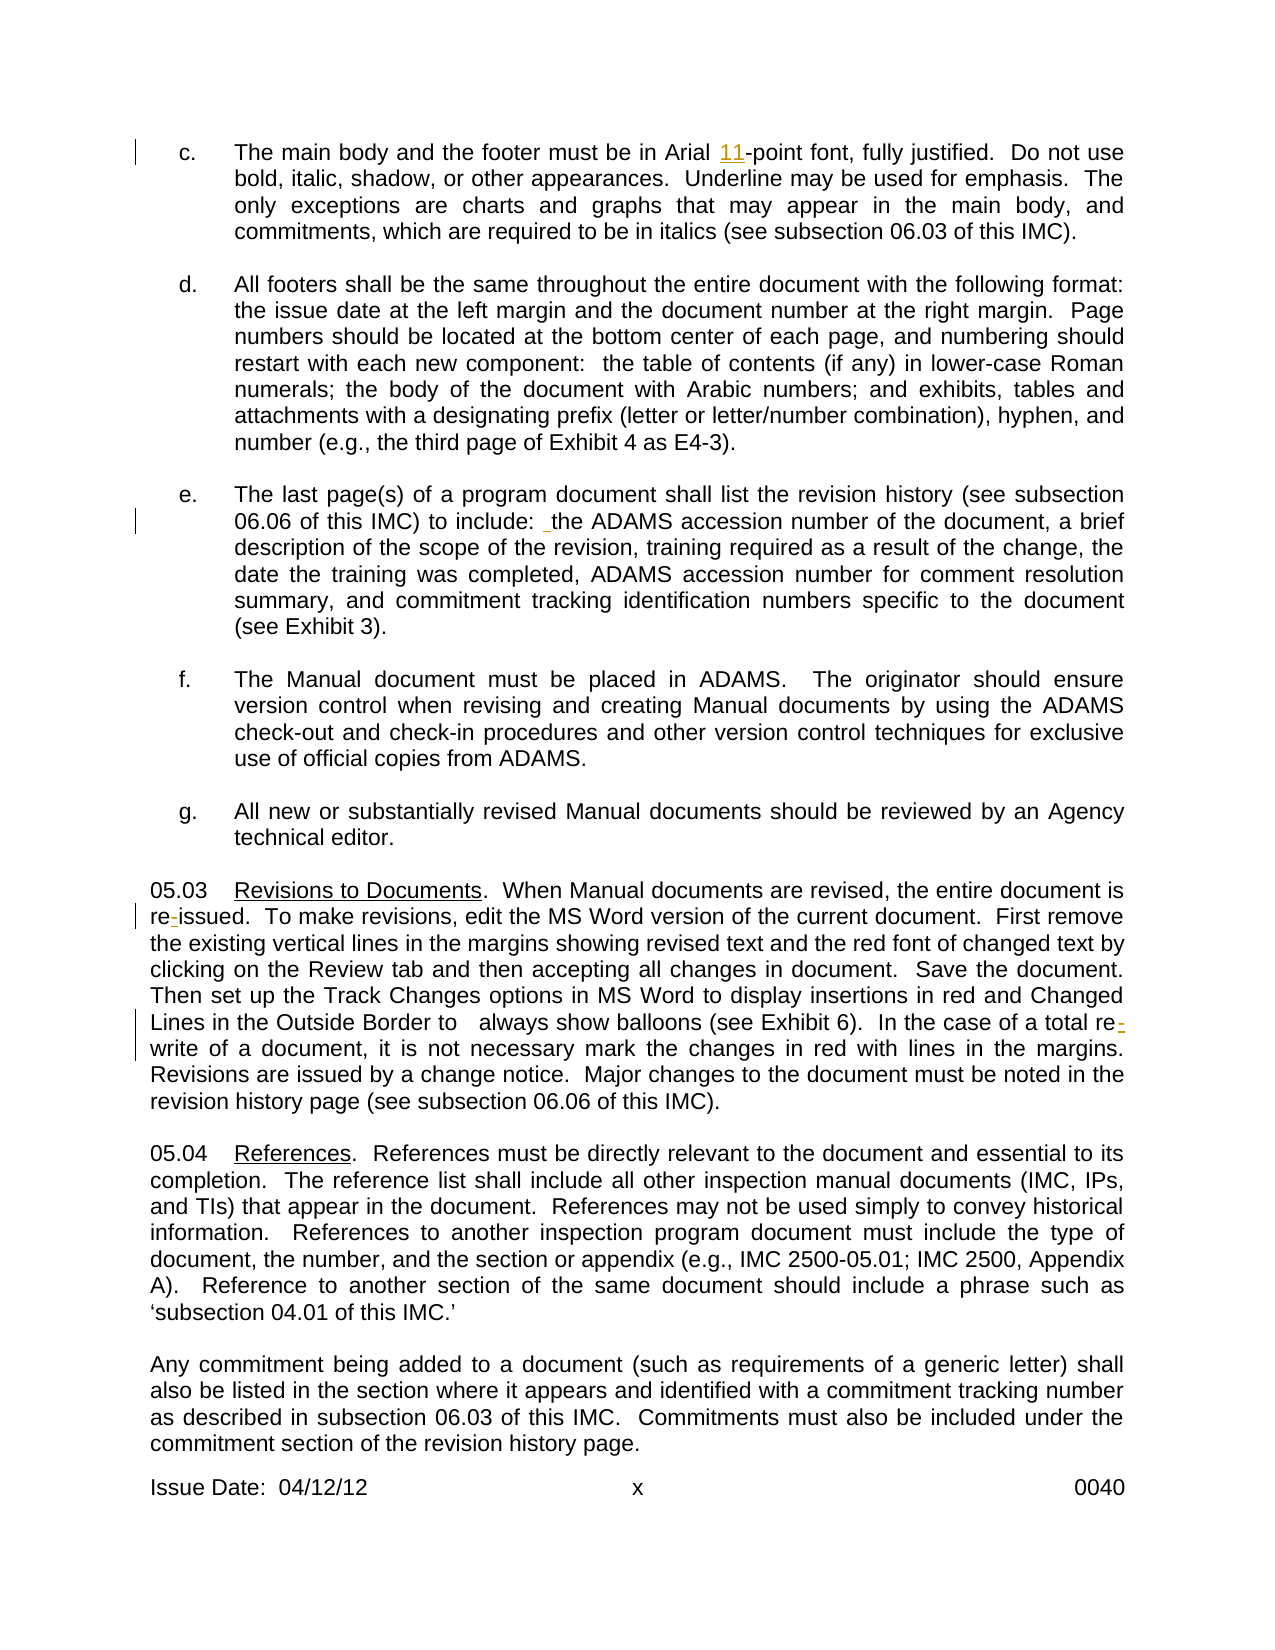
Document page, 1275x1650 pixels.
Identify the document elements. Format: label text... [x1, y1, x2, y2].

text 05.03 Revisions to Documents . When Manual documents are revised, the entire document is reissued. To make revisions, edit the MS Word version of the current document. First remove the existing vertical lines in the margins showing revised text and the red font of changed text by clicking on the Review tab and then accepting all changes in document. Save the document. Then set up the Track Changes options in MS Word to display insertions in red and Changed Lines in the Outside Border to always show balloons (see Exhibit 6). In the case of a total rewrite of a document, it is not necessary mark the changes in red with lines in the margins. Revisions are issued by a change notice. Major changes to the document must be noted in the revision history page (see subsection 06.06 of this IMC). [150, 877, 1125, 1114]
text d. All footers shall be the same throughout the entire document with the following format: the issue date at the left margin and the document number at the right margin. Page numbers should be located at the bottom center of each page, and numbering should restart with each new component: the table of contents (if any) in lower-case Roman numerals; the body of the document with Arabic numbers; and exhibits, tables and attachments with a designating prefix (letter or letter/number combination), hyphen, and number (e.g., the third page of Exhibit 4 as E4-3). [178, 271, 1125, 455]
text e. The last page(s) of a program document shall list the revision history (see subsection 06.06 of this IMC) to include: the ADAMS accession number of the document, a brief description of the scope of the revision, training required as a result of the change, the date the training was completed, ADAMS accession number for comment resolution summary, and commitment tracking identification numbers specific to the document (see Exhibit 3). [178, 481, 1125, 639]
text Any commitment being added to a document (such as requirements of a generic letter) shall also be listed in the section where it appears and identified with a commitment tracking number as described in subsection 06.03 of this IMC. Commitments must also be included under the commitment section of the revision history page. [150, 1351, 1125, 1457]
text c. The main body and the footer must be in Arial -point font, fully justified. Do not use bold, italic, shadow, or other appearances. Underline may be used for emphasis. The only exceptions are charts and graphs that may appear in the main body, and commitments, which are required to be in italics (see subsection 06.03 of this IMC). [178, 139, 1125, 244]
text 05.04 References . References must be directly relevant to the document and essential to its completion. The reference list shall include all other inspection manual documents (IMC, IPs, and TIs) that appear in the document. References may not be used simply to convey historical information. References to another inspection program document must include the type of document, the number, and the section or appendix (e.g., IMC 2500-05.01; IMC 2500, Appendix A). Reference to another section of the same document should include a phrase such as ‘subsection 04.01 of this IMC.’ [150, 1140, 1125, 1325]
text f. The Manual document must be placed in ADAMS. The originator should ensure version control when revising and creating Manual documents by using the ADAMS check-out and check-in procedures and other version control techniques for exclusive use of official copies from ADAMS. [178, 666, 1125, 771]
text g. All new or substantially revised Manual documents should be reviewed by an Agency technical editor. [178, 798, 1125, 850]
